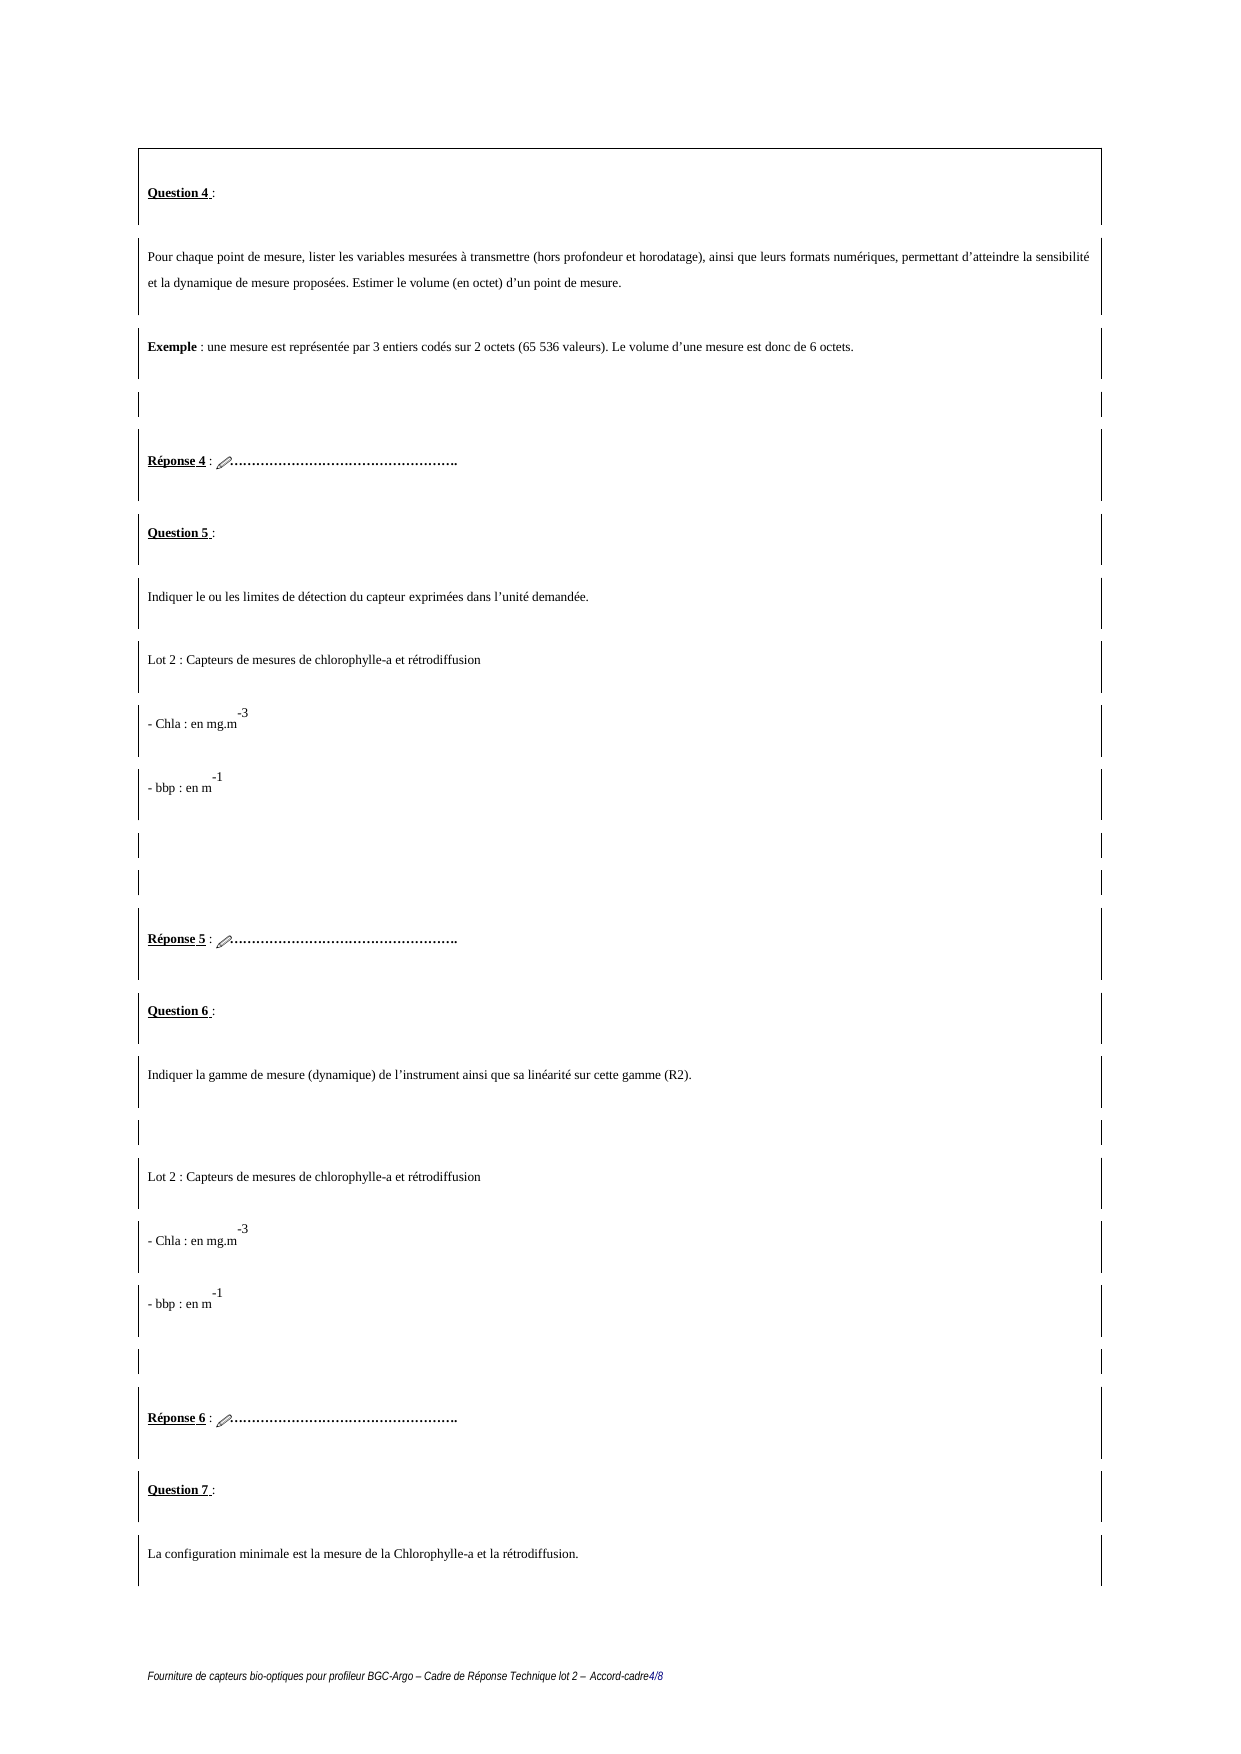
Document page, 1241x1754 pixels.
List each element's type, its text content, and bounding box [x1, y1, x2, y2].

text Indiquer la gamme de mesure (dynamique) de l’instrument ainsi que sa linéarité sur cette gamme (R2). [139, 1056, 1101, 1108]
text - Chla : en mg.m-3 [139, 1221, 1101, 1273]
text Réponse 4 : 🖉……………………………………………. [139, 429, 1101, 501]
text Question 5 : [139, 514, 1101, 565]
text La configuration minimale est la mesure de la Chlorophylle-a et la rétrodiffusion. [139, 1535, 1101, 1586]
text Pour chaque point de mesure, lister les variables mesurées à transmettre (hors profondeur et horodatage), ainsi que leurs formats numériques, permettant d’atteindre la sensibilité et la dynamique de mesure proposées. Estimer le volume (en octet) d’un point de mesure. [139, 238, 1101, 315]
text Question 6 : [138, 992, 1101, 1044]
text - bbp : en m-1 [139, 769, 1101, 820]
text Exemple : une mesure est représentée par 3 entiers codés sur 2 octets (65 536 valeurs). Le volume d’une mesure est donc de 6 octets. [139, 328, 1101, 379]
text - Chla : en mg.m-3 [139, 705, 1101, 757]
text Question 4 : [139, 149, 1101, 225]
text Question 7 : [139, 1471, 1101, 1522]
text Lot 2 : Capteurs de mesures de chlorophylle-a et rétrodiffusion [139, 1158, 1101, 1209]
text - bbp : en m-1 [139, 1285, 1101, 1337]
text Réponse 5 : 🖉……………………………………………. [139, 908, 1101, 980]
text Indiquer le ou les limites de détection du capteur exprimées dans l’unité demandée. [138, 577, 1101, 629]
text Lot 2 : Capteurs de mesures de chlorophylle-a et rétrodiffusion [139, 641, 1101, 693]
text Réponse 6 : 🖉……………………………………………. [139, 1387, 1101, 1459]
